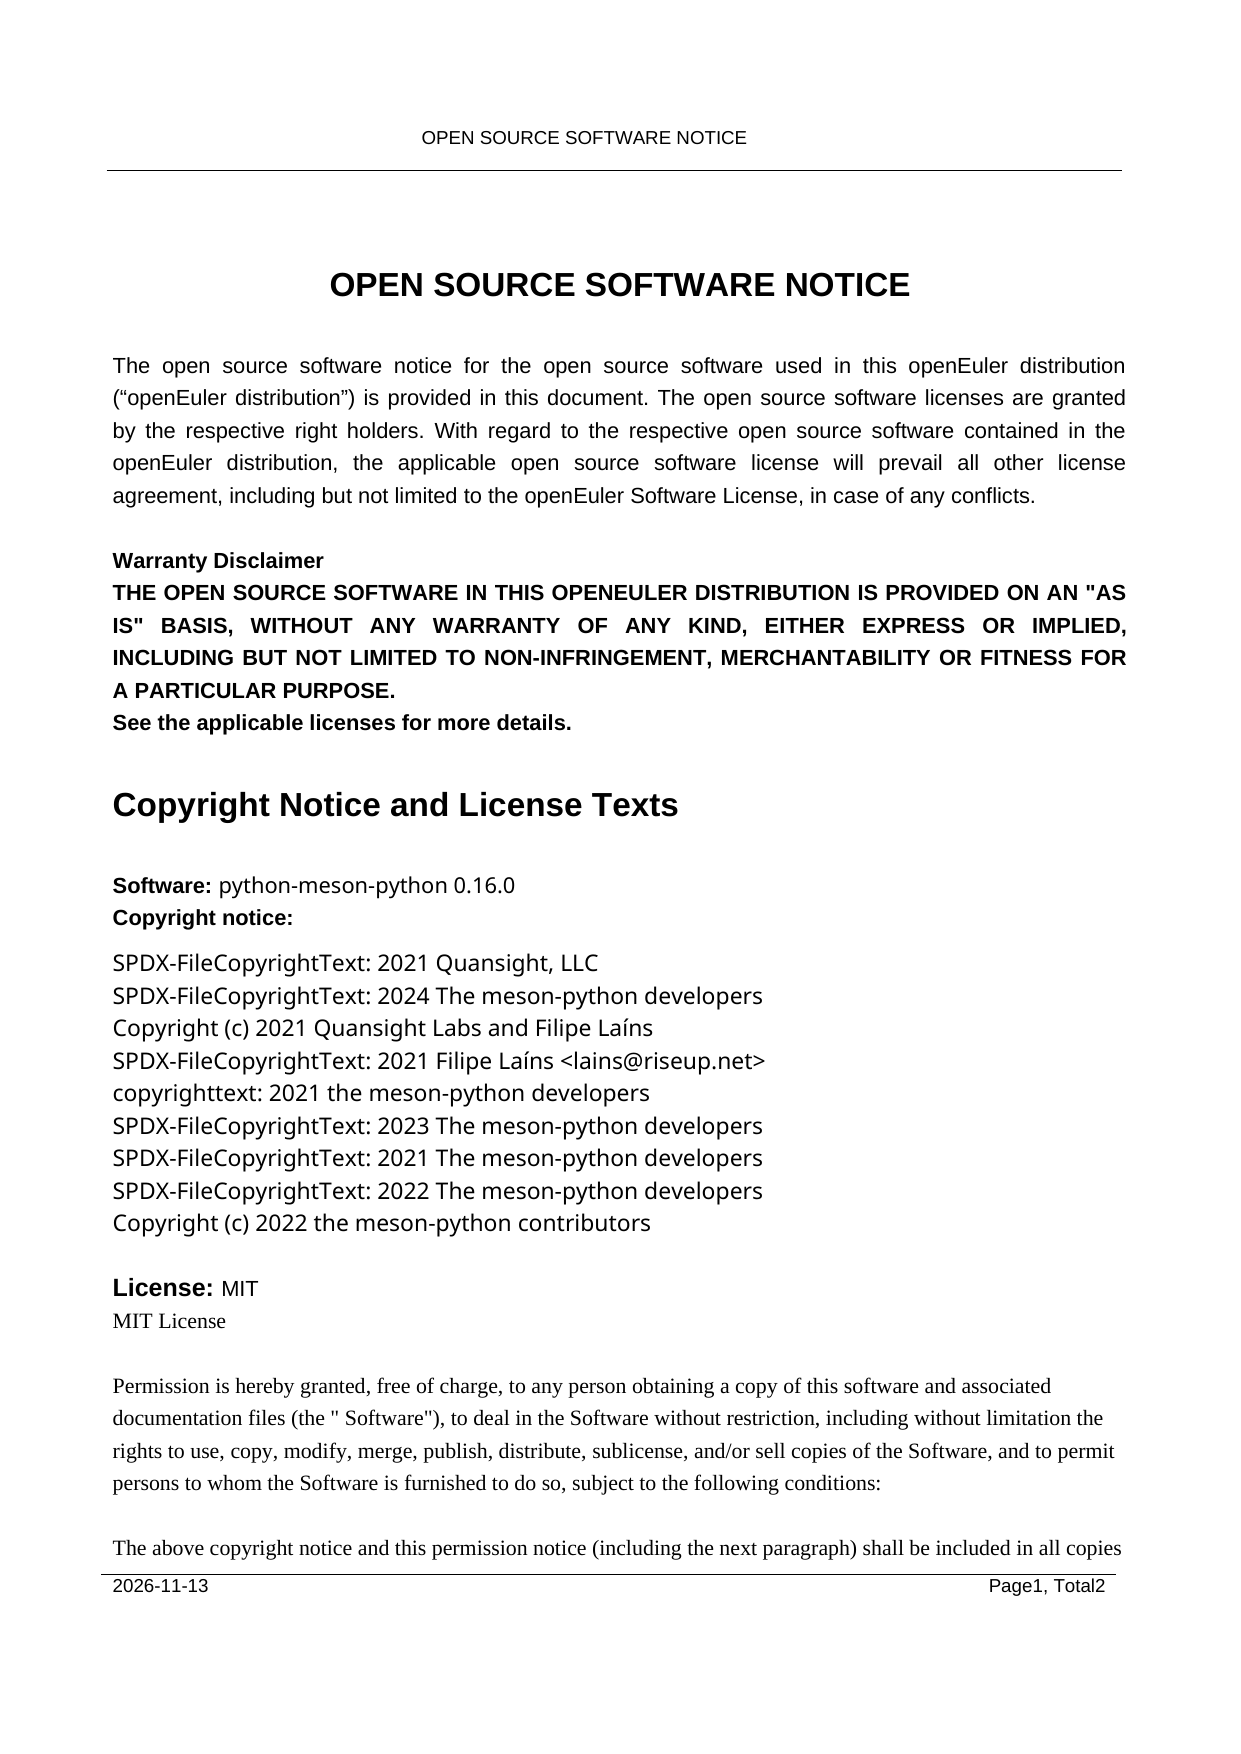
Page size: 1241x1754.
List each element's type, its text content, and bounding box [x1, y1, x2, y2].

text Copyright notice: [112, 901, 1128, 934]
text OPEN SOURCE SOFTWARE NOTICE [112, 251, 1128, 316]
text THE OPEN SOURCE SOFTWARE IN THIS OPENEULER DISTRIBUTION IS PROVIDED ON AN "AS IS" BASIS, WITHOUT ANY WARRANTY OF ANY KIND, EITHER EXPRESS OR IMPLIED, INCLUDING BUT NOT LIMITED TO NON-INFRINGEMENT, MERCHANTABILITY OR FITNESS FOR A PARTICULAR PURPOSE. See the applicable licenses for more details. [112, 576, 1128, 739]
text SPDX-FileCopyrightText: 2021 Quansight, LLC SPDX-FileCopyrightText: 2024 The meson-python developers Copyright (c) 2021 Quansight Labs and Filipe Laíns SPDX-FileCopyrightText: 2021 Filipe Laíns <lains@riseup.net> copyrighttext: 2021 the meson-python developers SPDX-FileCopyrightText: 2023 The meson-python developers SPDX-FileCopyrightText: 2021 The meson-python developers SPDX-FileCopyrightText: 2022 The meson-python developers Copyright (c) 2022 the meson-python contributors [112, 947, 1128, 1272]
text License: MIT [112, 1272, 1128, 1304]
text Warranty Disclaimer [112, 544, 1128, 576]
text Copyright Notice and License Texts [112, 771, 1128, 836]
text The open source software notice for the open source software used in this openEuler distribution (“openEuler distribution”) is provided in this document. The open source software licenses are granted by the respective right holders. With regard to the respective open source software contained in the openEuler distribution, the applicable open source software license will prevail all other license agreement, including but not limited to the openEuler Software License, in case of any conflicts. [112, 349, 1128, 511]
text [112, 1304, 1128, 1564]
title Software: python-meson-python 0.16.0 [112, 869, 1128, 901]
